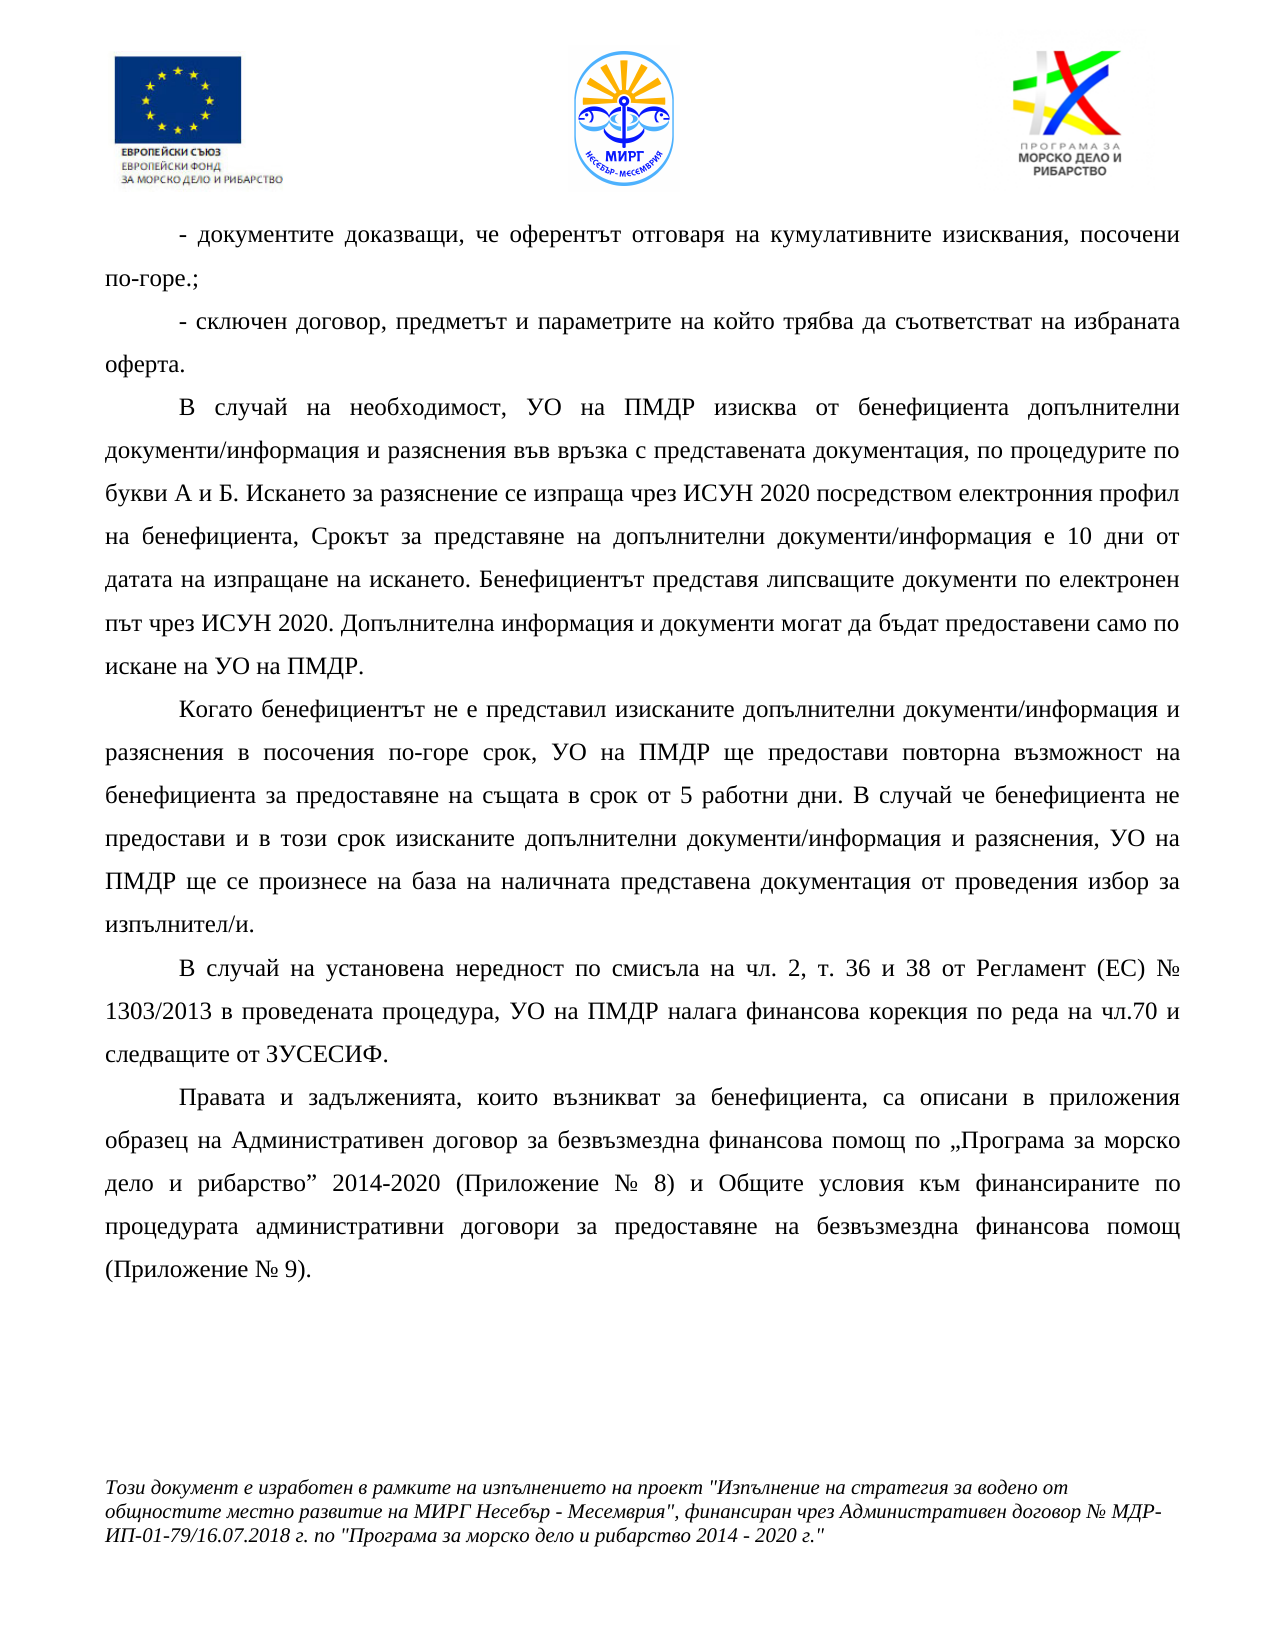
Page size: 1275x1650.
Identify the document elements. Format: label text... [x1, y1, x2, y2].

text В случай на установена нередност по смисъла на чл. 2, т. 36 и 38 от Регламент (ЕС) № 1303/2013 в проведената процедура, УО на ПМДР налага финансова корекция по реда на чл.70 и следващите от ЗУСЕСИФ. [105, 953, 1181, 1068]
picture [105, 51, 284, 192]
text - документите доказващи, че оферентът отговаря на кумулативните изисквания, посочени по-горе.; [105, 219, 1181, 291]
text - сключен договор, предметът и параметрите на който трябва да съответстват на избраната оферта. [105, 306, 1181, 378]
text Когато бенефициентът не е представил изисканите допълнителни документи/информация и разяснения в посочения по-горе срок, УО на ПМДР ще предостави повторна възможност на бенефициента за предоставяне на същата в срок от 5 работни дни. В случай че бенефициента не предостави и в този срок изисканите допълнителни документи/информация и разяснения, УО на ПМДР ще се произнесе на база на наличната представена документация от проведения избор за изпълнител/и. [105, 694, 1181, 938]
picture [975, 29, 1155, 192]
picture [567, 45, 681, 192]
text В случай на необходимост, УО на ПМДР изисква от бенефициента допълнителни документи/информация и разяснения във връзка с представената документация, по процедурите по букви А и Б. Искането за разяснение се изпраща чрез ИСУН 2020 посредством електронния профил на бенефициента, Срокът за представяне на допълнителни документи/информация е 10 дни от датата на изпращане на искането. Бенефициентът представя липсващите документи по електронен път чрез ИСУН 2020. Допълнителна информация и документи могат да бъдат предоставени само по искане на УО на ПМДР. [105, 392, 1181, 679]
text Правата и задълженията, които възникват за бенефициента, са описани в приложения образец на Административен договор за безвъзмездна финансова помощ по „Програма за морско дело и рибарство” 2014-2020 (Приложение № 8) и Общите условия към финансираните по процедурата административни договори за предоставяне на безвъзмездна финансова помощ (Приложение № 9). [105, 1082, 1181, 1283]
